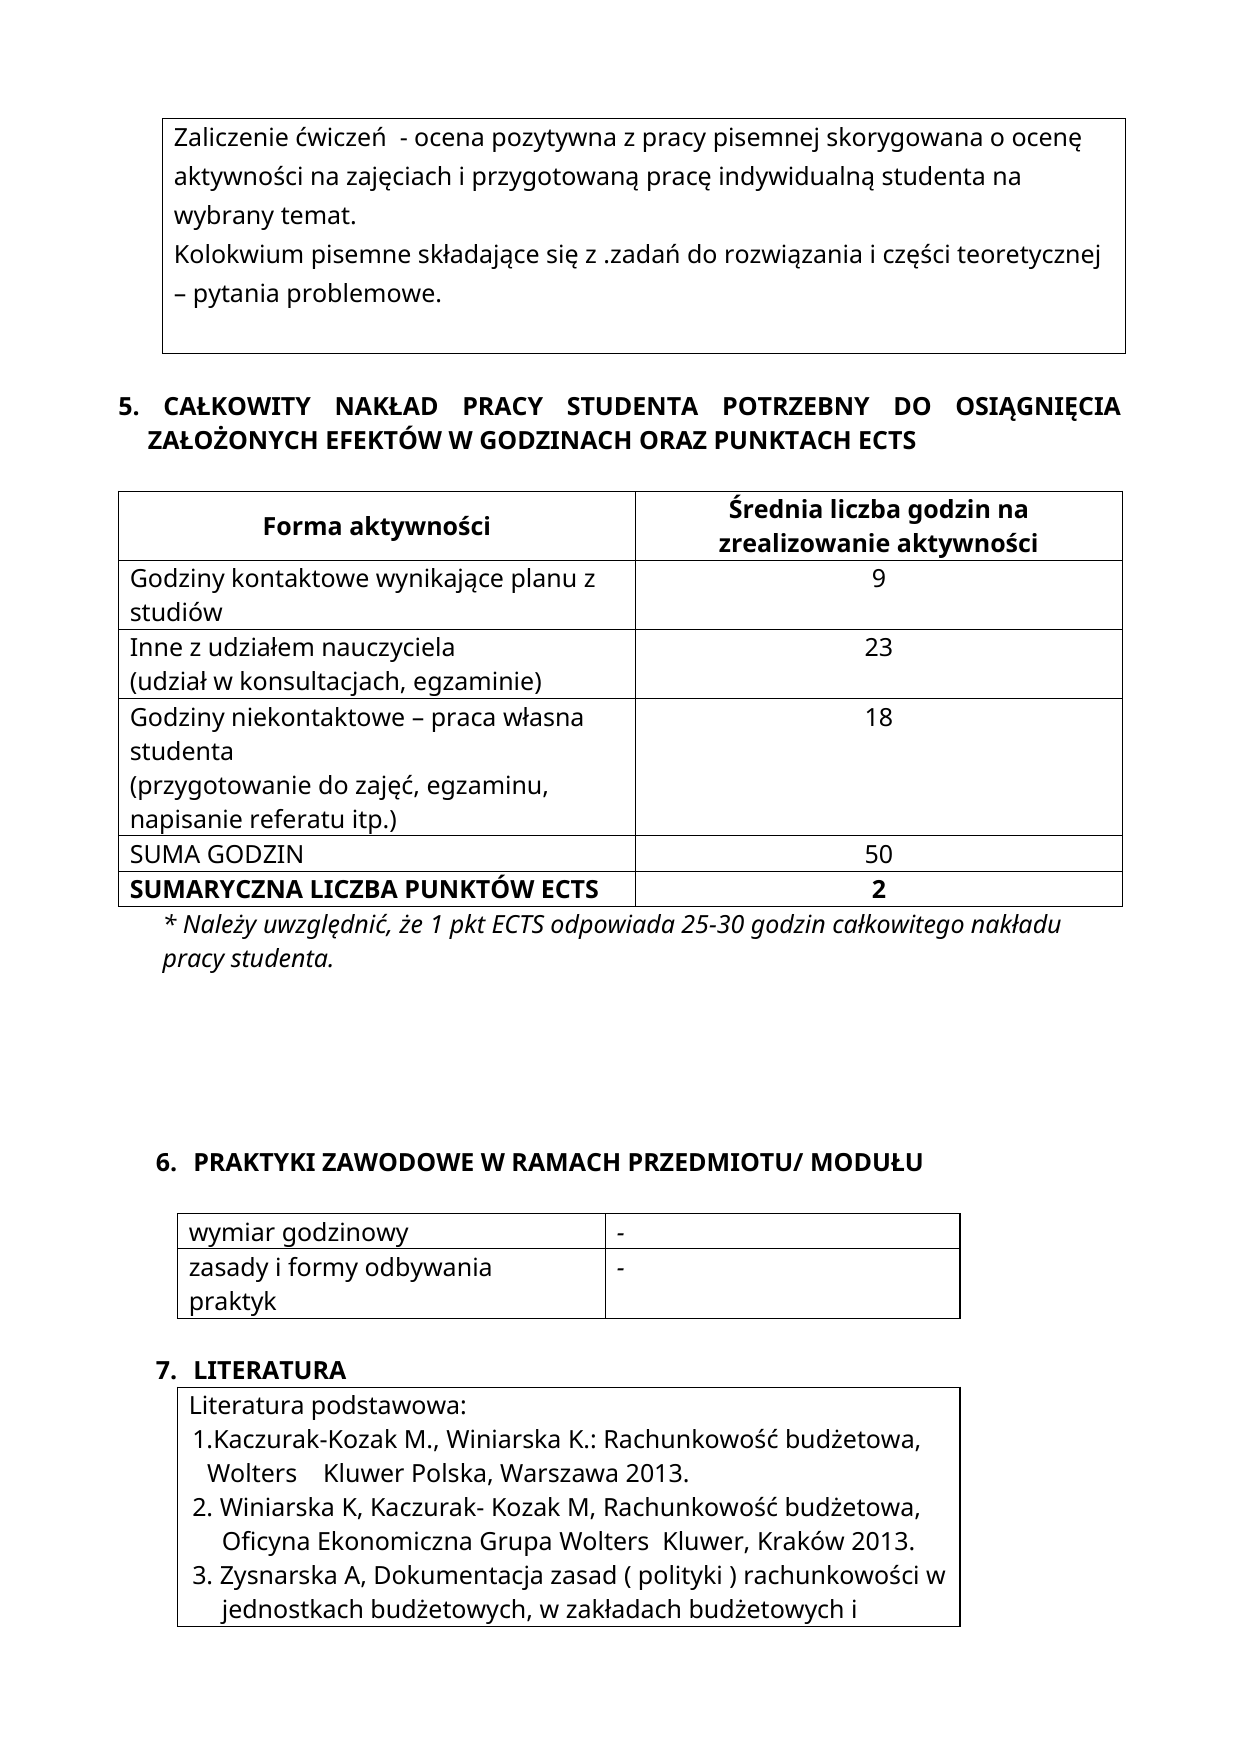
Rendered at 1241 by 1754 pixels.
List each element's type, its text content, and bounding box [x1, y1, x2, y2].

table_header Forma aktywności [119, 492, 635, 560]
table_cell - [606, 1249, 959, 1317]
table_cell 18 [636, 699, 1122, 835]
table_cell 9 [636, 561, 1122, 629]
table_cell Godziny niekontaktowe – praca własna studenta (przygotowanie do zajęć, egzaminu, napisanie referatu itp.) [119, 699, 635, 835]
table_cell SUMARYCZNA LICZBA PUNKTÓW ECTS [119, 872, 635, 906]
table_cell zasady i formy odbywania praktyk [178, 1249, 605, 1317]
table_header Średnia liczba godzin na zrealizowanie aktywności [636, 492, 1122, 560]
table_cell 2 [636, 872, 1122, 906]
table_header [178, 1388, 959, 1626]
table_header - [606, 1214, 959, 1248]
table_cell Inne z udziałem nauczyciela (udział w konsultacjach, egzaminie) [119, 630, 635, 698]
table_cell Godziny kontaktowe wynikające planu z studiów [119, 561, 635, 629]
text * Należy uwzględnić, że 1 pkt ECTS odpowiada 25-30 godzin całkowitego nakładu pracy studenta. [162, 907, 1122, 975]
table_cell SUMA GODZIN [119, 836, 635, 871]
list PRAKTYKI ZAWODOWE W RAMACH PRZEDMIOTU/ MODUŁU [156, 1145, 1122, 1179]
text 5. CAŁKOWITY NAKŁAD PRACY STUDENTA POTRZEBNY DO OSIĄGNIĘCIA ZAŁOŻONYCH EFEKTÓW W GODZINACH ORAZ PUNKTACH ECTS [118, 388, 1122, 457]
table_cell 23 [636, 630, 1122, 698]
table_header Zaliczenie ćwiczeń - ocena pozytywna z pracy pisemnej skorygowana o ocenę aktywności na zajęciach i przygotowaną pracę indywidualną studenta na wybrany temat. Kolokwium pisemne składające się z .zadań do rozwiązania i części teoretycznej – pytania problemowe. [163, 119, 1125, 353]
table_header wymiar godzinowy [178, 1214, 605, 1248]
list LITERATURA [156, 1353, 1122, 1387]
table_cell 50 [636, 836, 1122, 871]
